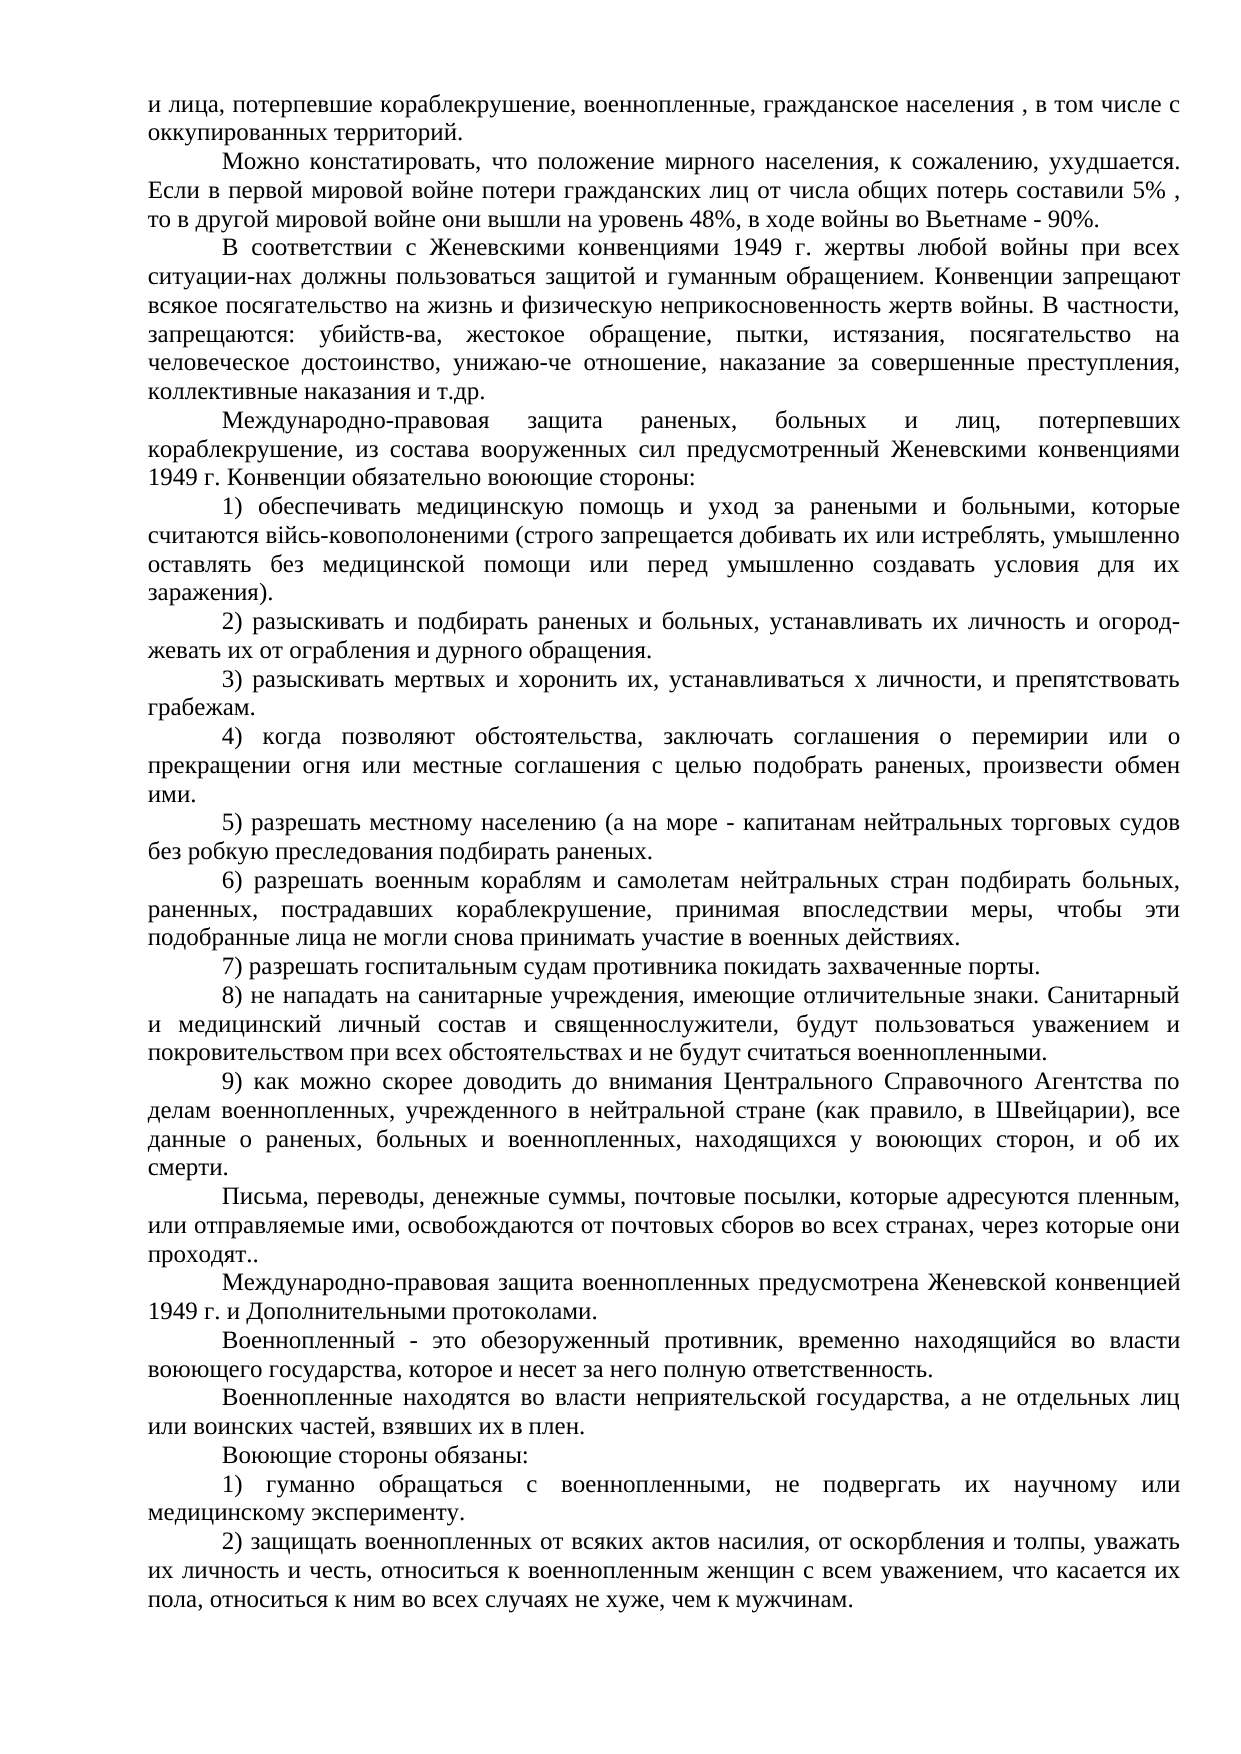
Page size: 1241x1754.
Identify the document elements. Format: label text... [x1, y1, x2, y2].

text 3) разыскивать мертвых и хоронить их, устанавливаться х личности, и препятствовать грабежам. [148, 664, 1181, 721]
text Международно-правовая защита военнопленных предусмотрена Женевской конвенцией 1949 г. и Дополнительными протоколами. [148, 1267, 1181, 1325]
text 1) гуманно обращаться с военнопленными, не подвергать их научному или медицинскому эксперименту. [148, 1469, 1181, 1526]
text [148, 89, 1181, 146]
text Военнопленный - это обезоруженный противник, временно находящийся во власти воюющего государства, которое и несет за него полную ответственность. [148, 1325, 1181, 1382]
text 5) разрешать местному населению (а на море - капитанам нейтральных торговых судов без робкую преследования подбирать раненых. [148, 807, 1181, 865]
text 8) не нападать на санитарные учреждения, имеющие отличительные знаки. Санитарный и медицинский личный состав и священнослужители, будут пользоваться уважением и покровительством при всех обстоятельствах и не будут считаться военнопленными. [148, 980, 1181, 1066]
text Международно-правовая защита раненых, больных и лиц, потерпевших кораблекрушение, из состава вооруженных сил предусмотренный Женевскими конвенциями 1949 г. Конвенции обязательно воюющие стороны: [148, 405, 1181, 491]
text 6) разрешать военным кораблям и самолетам нейтральных стран подбирать больных, раненных, пострадавших кораблекрушение, принимая впоследствии меры, чтобы эти подобранные лица не могли снова принимать участие в военных действиях. [148, 865, 1181, 951]
text 7) разрешать госпитальным судам противника покидать захваченные порты. [148, 951, 1181, 980]
text 1) обеспечивать медицинскую помощь и уход за ранеными и больными, которые считаются війсь-ковополоненими (строго запрещается добивать их или истреблять, умышленно оставлять без медицинской помощи или перед умышленно создавать условия для их заражения). [148, 491, 1181, 606]
text Можно констатировать, что положение мирного населения, к сожалению, ухудшается. Если в первой мировой войне потери гражданских лиц от числа общих потерь составили 5% , то в другой мировой войне они вышли на уровень 48%, в ходе войны во Вьетнаме - 90%. [148, 146, 1181, 232]
text 9) как можно скорее доводить до внимания Центрального Справочного Агентства по делам военнопленных, учрежденного в нейтральной стране (как правило, в Швейцарии), все данные о раненых, больных и военнопленных, находящихся у воюющих сторон, и об их смерти. [148, 1066, 1181, 1181]
text 2) защищать военнопленных от всяких актов насилия, от оскорбления и толпы, уважать их личность и честь, относиться к военнопленным женщин с всем уважением, что касается их пола, относиться к ним во всех случаях не хуже, чем к мужчинам. [148, 1526, 1181, 1612]
text 4) когда позволяют обстоятельства, заключать соглашения о перемирии или о прекращении огня или местные соглашения с целью подобрать раненых, произвести обмен ими. [148, 721, 1181, 807]
text Воюющие стороны обязаны: [148, 1440, 1181, 1469]
text В соответствии с Женевскими конвенциями 1949 г. жертвы любой войны при всех ситуации-нах должны пользоваться защитой и гуманным обращением. Конвенции запрещают всякое посягательство на жизнь и физическую неприкосновенность жертв войны. В частности, запрещаются: убийств-ва, жестокое обращение, пытки, истязания, посягательство на человеческое достоинство, унижаю-че отношение, наказание за совершенные преступления, коллективные наказания и т.др. [148, 232, 1181, 405]
text 2) разыскивать и подбирать раненых и больных, устанавливать их личность и огород-жевать их от ограбления и дурного обращения. [148, 606, 1181, 664]
text Военнопленные находятся во власти неприятельской государства, а не отдельных лиц или воинских частей, взявших их в плен. [148, 1382, 1181, 1440]
text Письма, переводы, денежные суммы, почтовые посылки, которые адресуются пленным, или отправляемые ими, освобождаются от почтовых сборов во всех странах, через которые они проходят.. [148, 1181, 1181, 1267]
